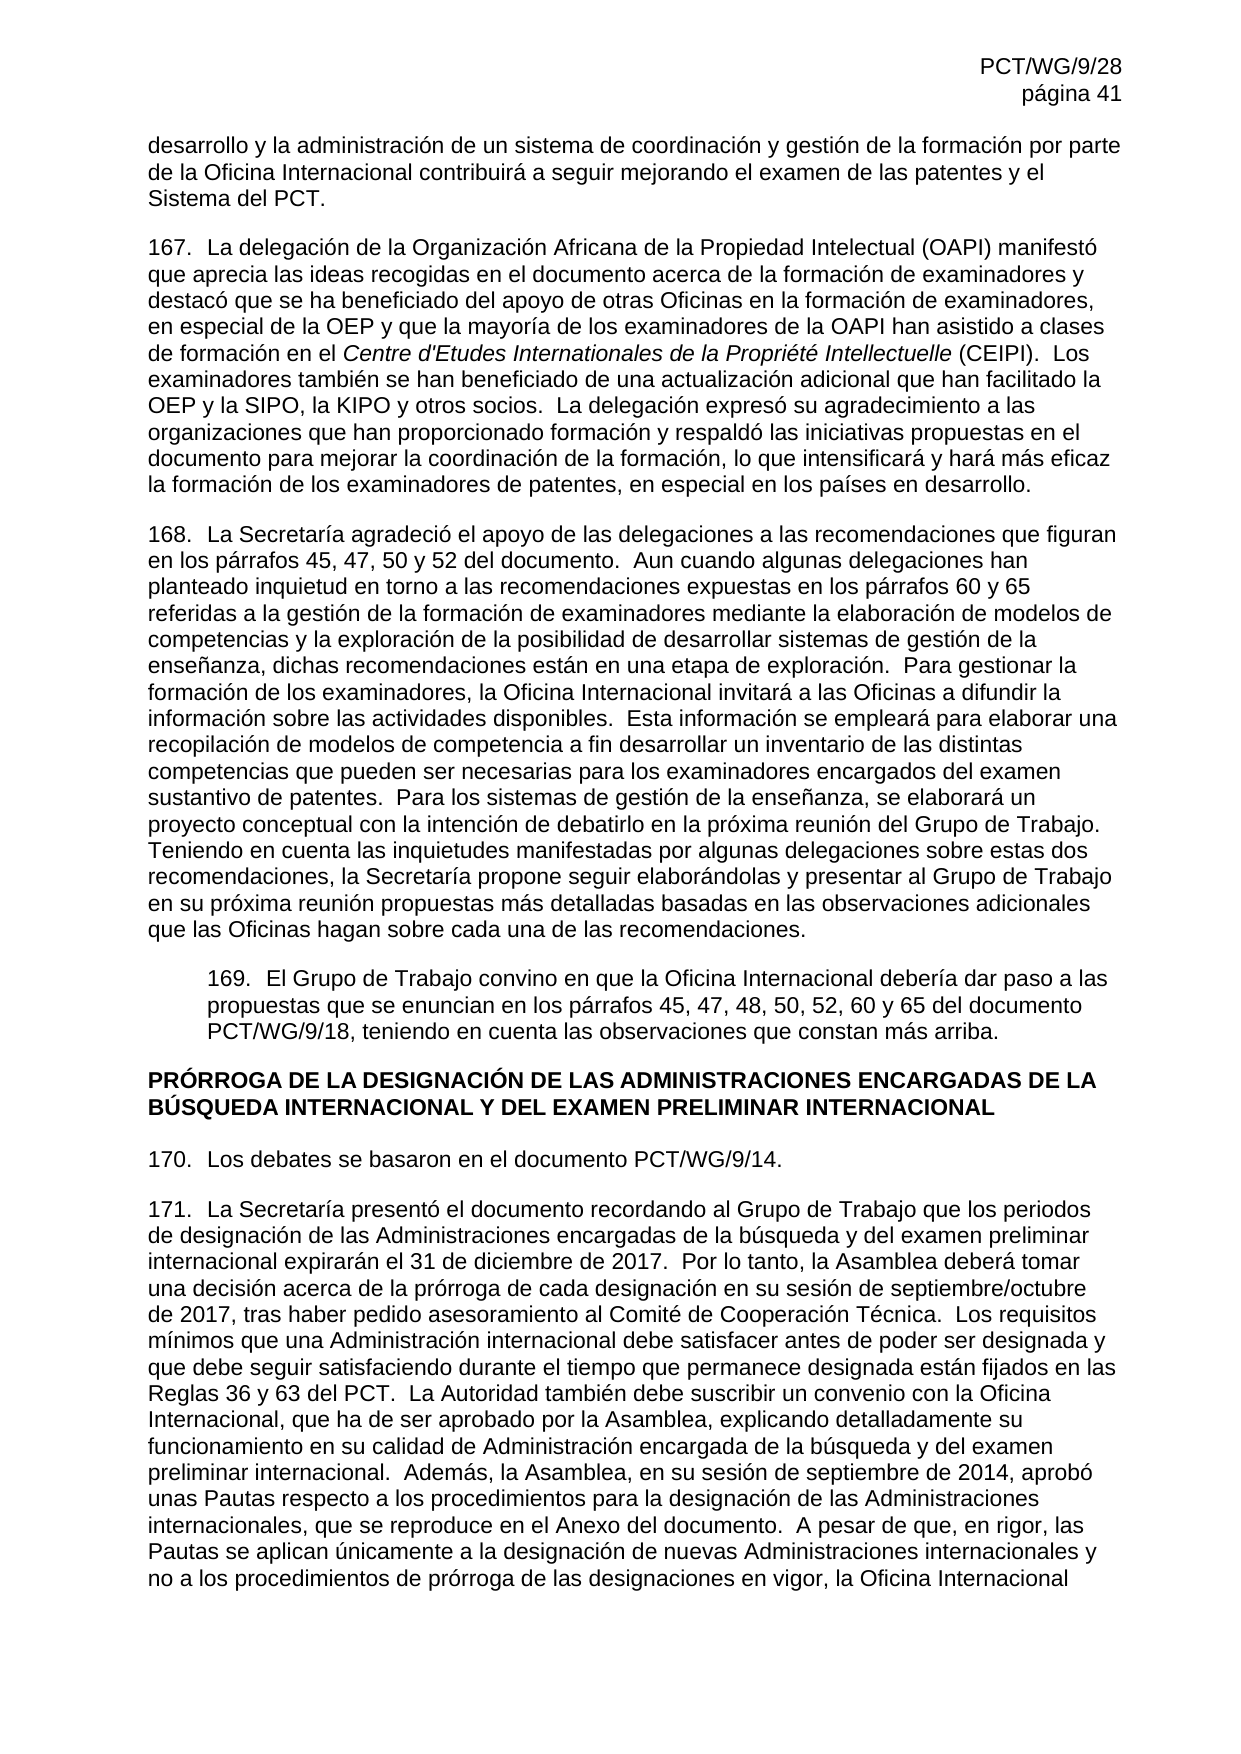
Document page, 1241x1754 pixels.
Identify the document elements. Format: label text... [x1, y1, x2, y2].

list Los debates se basaron en el documento PCT/WG/9/14. [148, 1146, 1122, 1173]
list La Secretaría agradeció el apoyo de las delegaciones a las recomendaciones que figuran en los párrafos 45, 47, 50 y 52 del documento. Aun cuando algunas delegaciones han planteado inquietud en torno a las recomendaciones expuestas en los párrafos 60 y 65 referidas a la gestión de la formación de examinadores mediante la elaboración de modelos de competencias y la exploración de la posibilidad de desarrollar sistemas de gestión de la enseñanza, dichas recomendaciones están en una etapa de exploración. Para gestionar la formación de los examinadores, la Oficina Internacional invitará a las Oficinas a difundir la información sobre las actividades disponibles. Esta información se empleará para elaborar una recopilación de modelos de competencia a fin desarrollar un inventario de las distintas competencias que pueden ser necesarias para los examinadores encargados del examen sustantivo de patentes. Para los sistemas de gestión de la enseñanza, se elaborará un proyecto conceptual con la intención de debatirlo en la próxima reunión del Grupo de Trabajo. Teniendo en cuenta las inquietudes manifestadas por algunas delegaciones sobre estas dos recomendaciones, la Secretaría propone seguir elaborándolas y presentar al Grupo de Trabajo en su próxima reunión propuestas más detalladas basadas en las observaciones adicionales que las Oficinas hagan sobre cada una de las recomendaciones. [148, 521, 1122, 942]
subtitle prórroga de la designación de las administraciones encargadas de la búsqueda internacional y del examen preliminar internacional [148, 1067, 1122, 1120]
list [148, 1196, 1122, 1591]
list El Grupo de Trabajo convino en que la Oficina Internacional debería dar paso a las propuestas que se enuncian en los párrafos 45, 47, 48, 50, 52, 60 y 65 del documento PCT/WG/9/18, teniendo en cuenta las observaciones que constan más arriba. [207, 965, 1122, 1044]
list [148, 132, 1122, 211]
list La delegación de la Organización Africana de la Propiedad Intelectual (OAPI) manifestó que aprecia las ideas recogidas en el documento acerca de la formación de examinadores y destacó que se ha beneficiado del apoyo de otras Oficinas en la formación de examinadores, en especial de la OEP y que la mayoría de los examinadores de la OAPI han asistido a clases de formación en el Centre d'Etudes Internationales de la Propriété Intellectuelle (CEIPI). Los examinadores también se han beneficiado de una actualización adicional que han facilitado la OEP y la SIPO, la KIPO y otros socios. La delegación expresó su agradecimiento a las organizaciones que han proporcionado formación y respaldó las iniciativas propuestas en el documento para mejorar la coordinación de la formación, lo que intensificará y hará más eficaz la formación de los examinadores de patentes, en especial en los países en desarrollo. [148, 234, 1122, 498]
